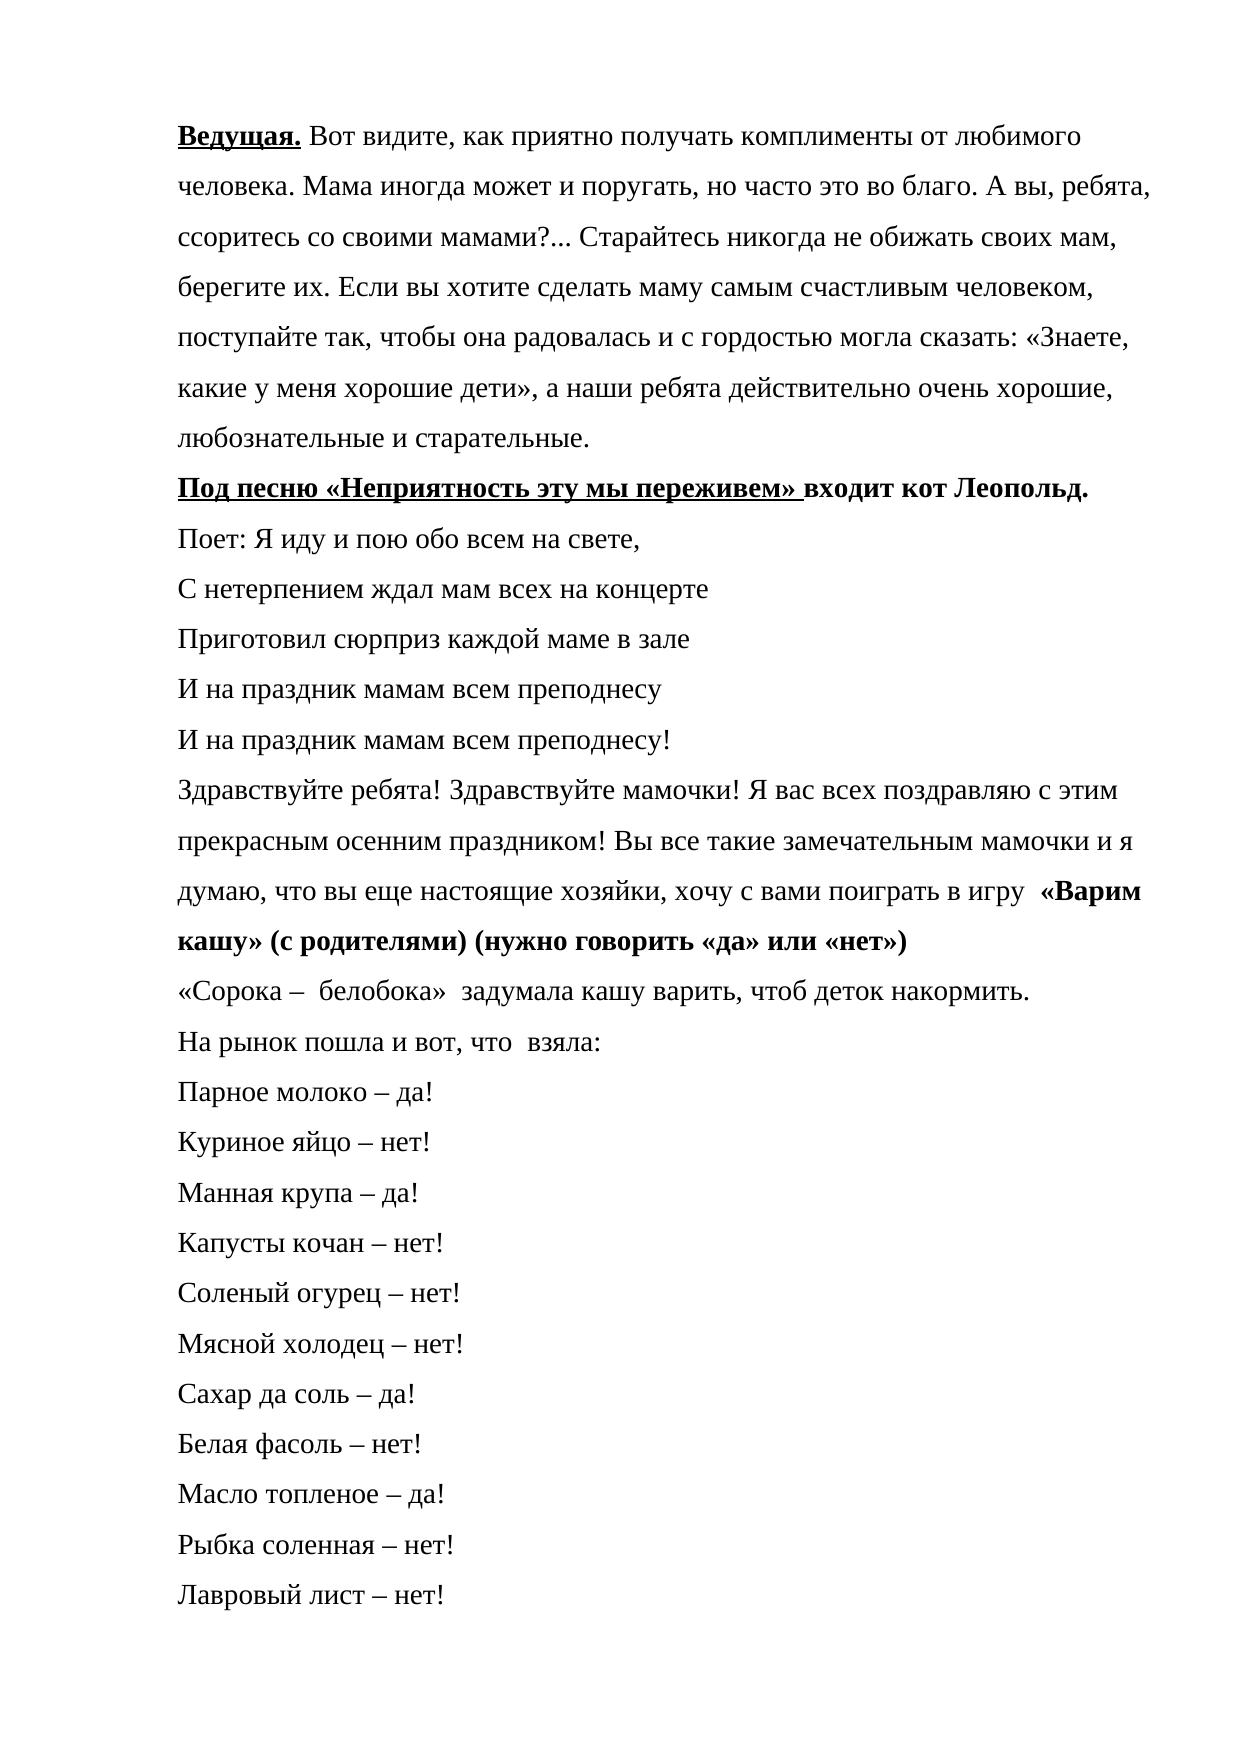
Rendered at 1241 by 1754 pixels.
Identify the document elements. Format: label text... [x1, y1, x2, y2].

text Под песню «Неприятность эту мы переживем» входит кот Леопольд. [177, 470, 1152, 504]
text С нетерпением ждал мам всех на концерте [177, 571, 1152, 604]
text Белая фасоль – нет! [177, 1426, 1152, 1460]
text Рыбка соленная – нет! [177, 1527, 1152, 1561]
text Манная крупа – да! [177, 1175, 1152, 1208]
text На рынок пошла и вот, что взяла: [177, 1024, 1152, 1057]
text И на праздник мамам всем преподнесу! [177, 722, 1152, 756]
text И на праздник мамам всем преподнесу [177, 672, 1152, 705]
text Капусты кочан – нет! [177, 1225, 1152, 1259]
text «Сорока – белобока» задумала кашу варить, чтоб деток накормить. [177, 973, 1152, 1007]
text Парное молоко – да! [177, 1074, 1152, 1108]
text Сахар да соль – да! [177, 1376, 1152, 1409]
text Мясной холодец – нет! [177, 1326, 1152, 1359]
text Ведущая. Вот видите, как приятно получать комплименты от любимого человека. Мама иногда может и поругать, но часто это во благо. А вы, ребята, ссоритесь со своими мамами?... Старайтесь никогда не обижать своих мам, берегите их. Если вы хотите сделать маму самым счастливым человеком, поступайте так, чтобы она радовалась и с гордостью могла сказать: «Знаете, какие у меня хорошие дети», а наши ребята действительно очень хорошие, любознательные и старательные. [177, 118, 1152, 454]
text Масло топленое – да! [177, 1477, 1152, 1510]
text Приготовил сюрприз каждой маме в зале [177, 621, 1152, 655]
text Соленый огурец – нет! [177, 1275, 1152, 1309]
text Поет: Я иду и пою обо всем на свете, [177, 521, 1152, 554]
text Куриное яйцо – нет! [177, 1124, 1152, 1158]
text Здравствуйте ребята! Здравствуйте мамочки! Я вас всех поздравляю с этим прекрасным осенним праздником! Вы все такие замечательным мамочки и я думаю, что вы еще настоящие хозяйки, хочу с вами поиграть в игру «Варим кашу» (с родителями) (нужно говорить «да» или «нет») [177, 772, 1152, 957]
text Лавровый лист – нет! [177, 1577, 1152, 1611]
